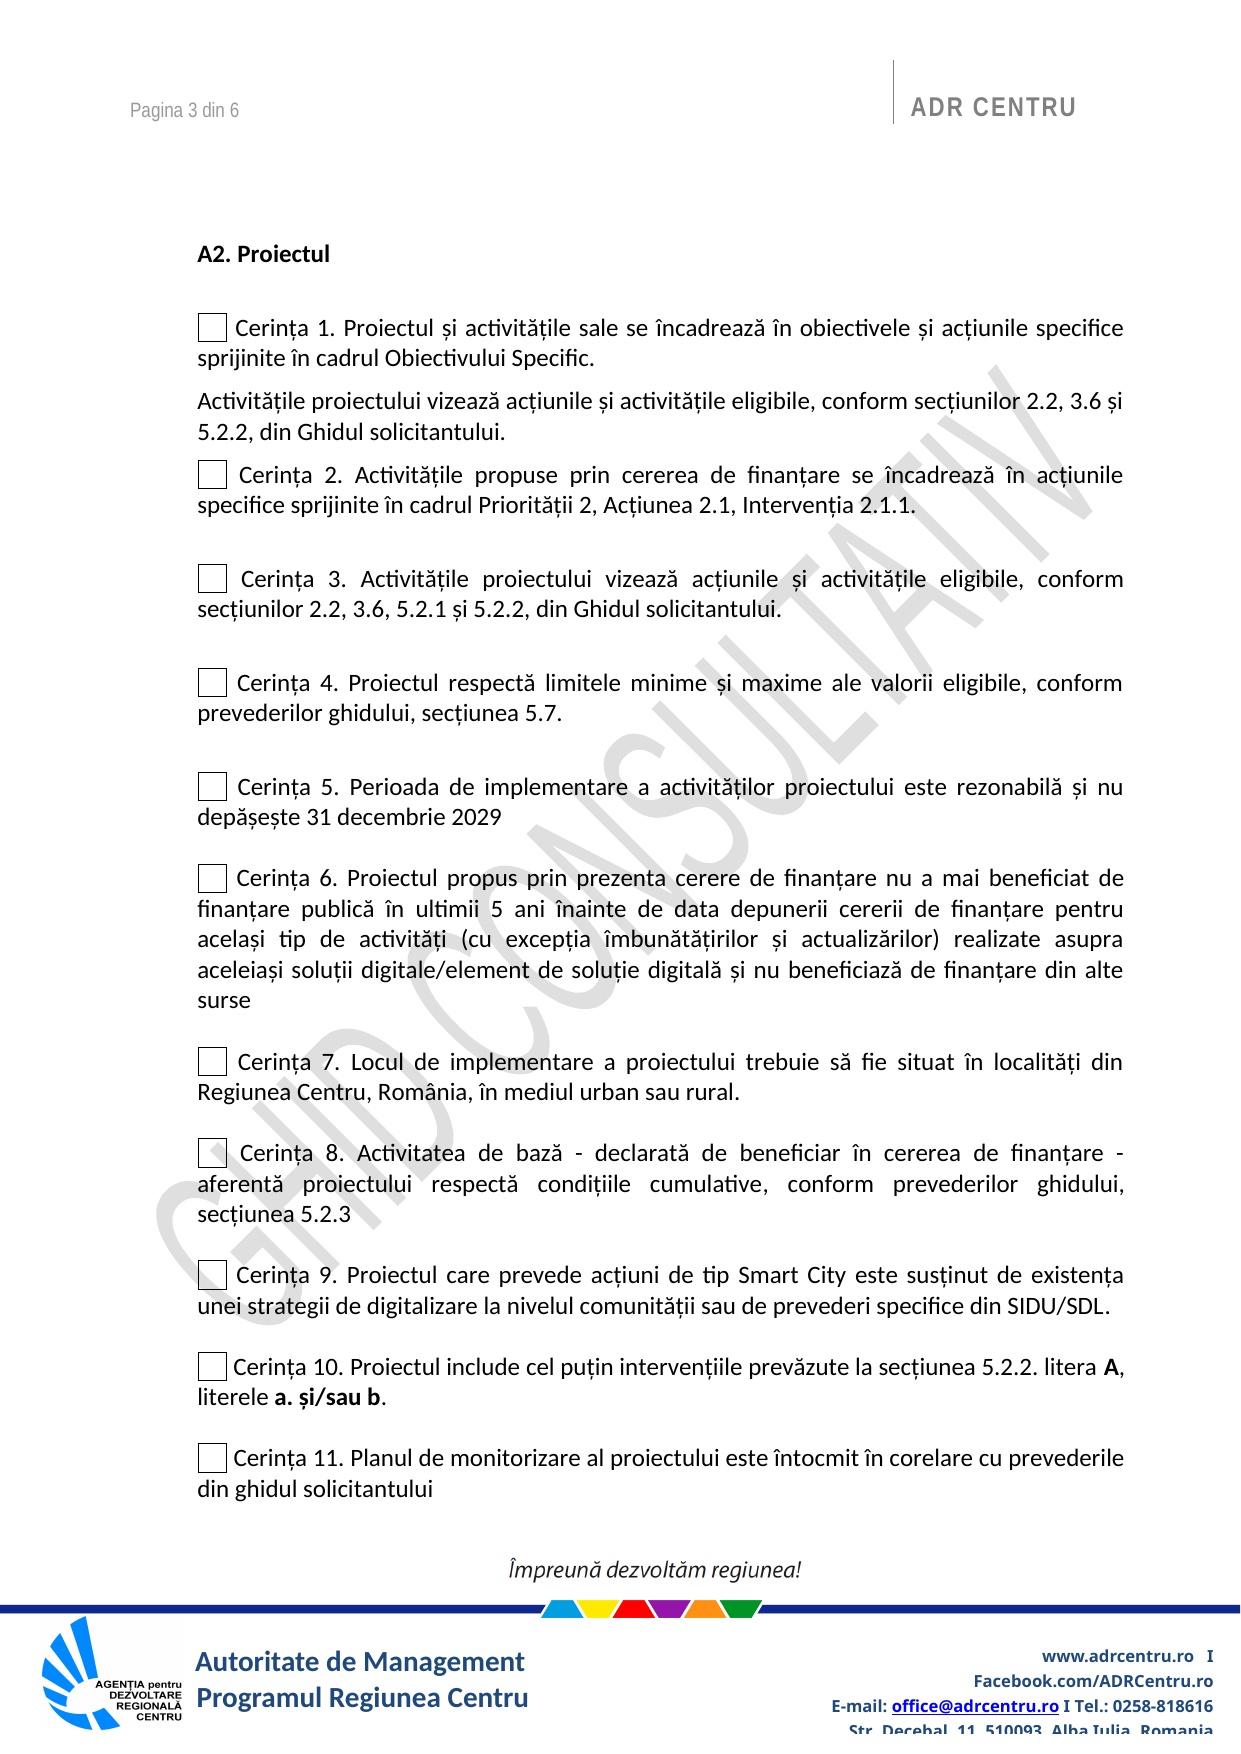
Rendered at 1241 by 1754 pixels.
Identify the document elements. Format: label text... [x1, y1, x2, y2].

text Cerința 8. Activitatea de bază - declarată de beneficiar în cererea de finanțare - aferentă proiectului respectă condițiile cumulative, conform prevederilor ghidului, secțiunea 5.2.3 [197, 1137, 1125, 1229]
text Cerința 4. Proiectul respectă limitele minime și maxime ale valorii eligibile, conform prevederilor ghidului, secțiunea 5.7. [197, 667, 1125, 728]
text Cerința 3. Activitățile proiectului vizează acțiunile și activitățile eligibile, conform secțiunilor 2.2, 3.6, 5.2.1 și 5.2.2, din Ghidul solicitantului. [197, 563, 1125, 624]
text Cerința 2. Activitățile propuse prin cererea de finanțare se încadrează în acțiunile specifice sprijinite în cadrul Priorității 2, Acțiunea 2.1, Intervenția 2.1.1. [197, 459, 1125, 520]
text Cerința 5. Perioada de implementare a activităților proiectului este rezonabilă și nu depășește 31 decembrie 2029 [197, 771, 1125, 832]
text Cerința 11. Planul de monitorizare al proiectului este întocmit în corelare cu prevederile din ghidul solicitantului [197, 1442, 1125, 1503]
text A2. Proiectul [197, 238, 1125, 269]
picture [574, 1600, 1241, 1618]
text Cerința 10. Proiectul include cel puțin intervențiile prevăzute la secțiunea 5.2.2. litera A, literele a. și/sau b. [197, 1351, 1125, 1412]
text Cerința 7. Locul de implementare a proiectului trebuie să fie situat în localități din Regiunea Centru, România, în mediul urban sau rural. [197, 1046, 1125, 1107]
picture [495, 1556, 814, 1583]
text Cerința 6. Proiectul propus prin prezenta cerere de finanțare nu a mai beneficiat de finanțare publică în ultimii 5 ani înainte de data depunerii cererii de finanțare pentru același tip de activități (cu excepția îmbunătățirilor și actualizărilor) realizate asupra aceleiași soluții digitale/element de soluție digitală și nu beneficiază de finanțare din alte surse [197, 863, 1125, 1015]
text Cerința 9. Proiectul care prevede acțiuni de tip Smart City este susținut de existența unei strategii de digitalizare la nivelul comunității sau de prevederi specifice din SIDU/SDL. [197, 1259, 1125, 1320]
text Activitățile proiectului vizează acțiunile și activitățile eligibile, conform secțiunilor 2.2, 3.6 și 5.2.2, din Ghidul solicitantului. [197, 385, 1125, 446]
text Cerința 1. Proiectul și activitățile sale se încadrează în obiectivele și acțiunile specifice sprijinite în cadrul Obiectivului Specific. [197, 312, 1125, 373]
picture [0, 1600, 550, 1730]
